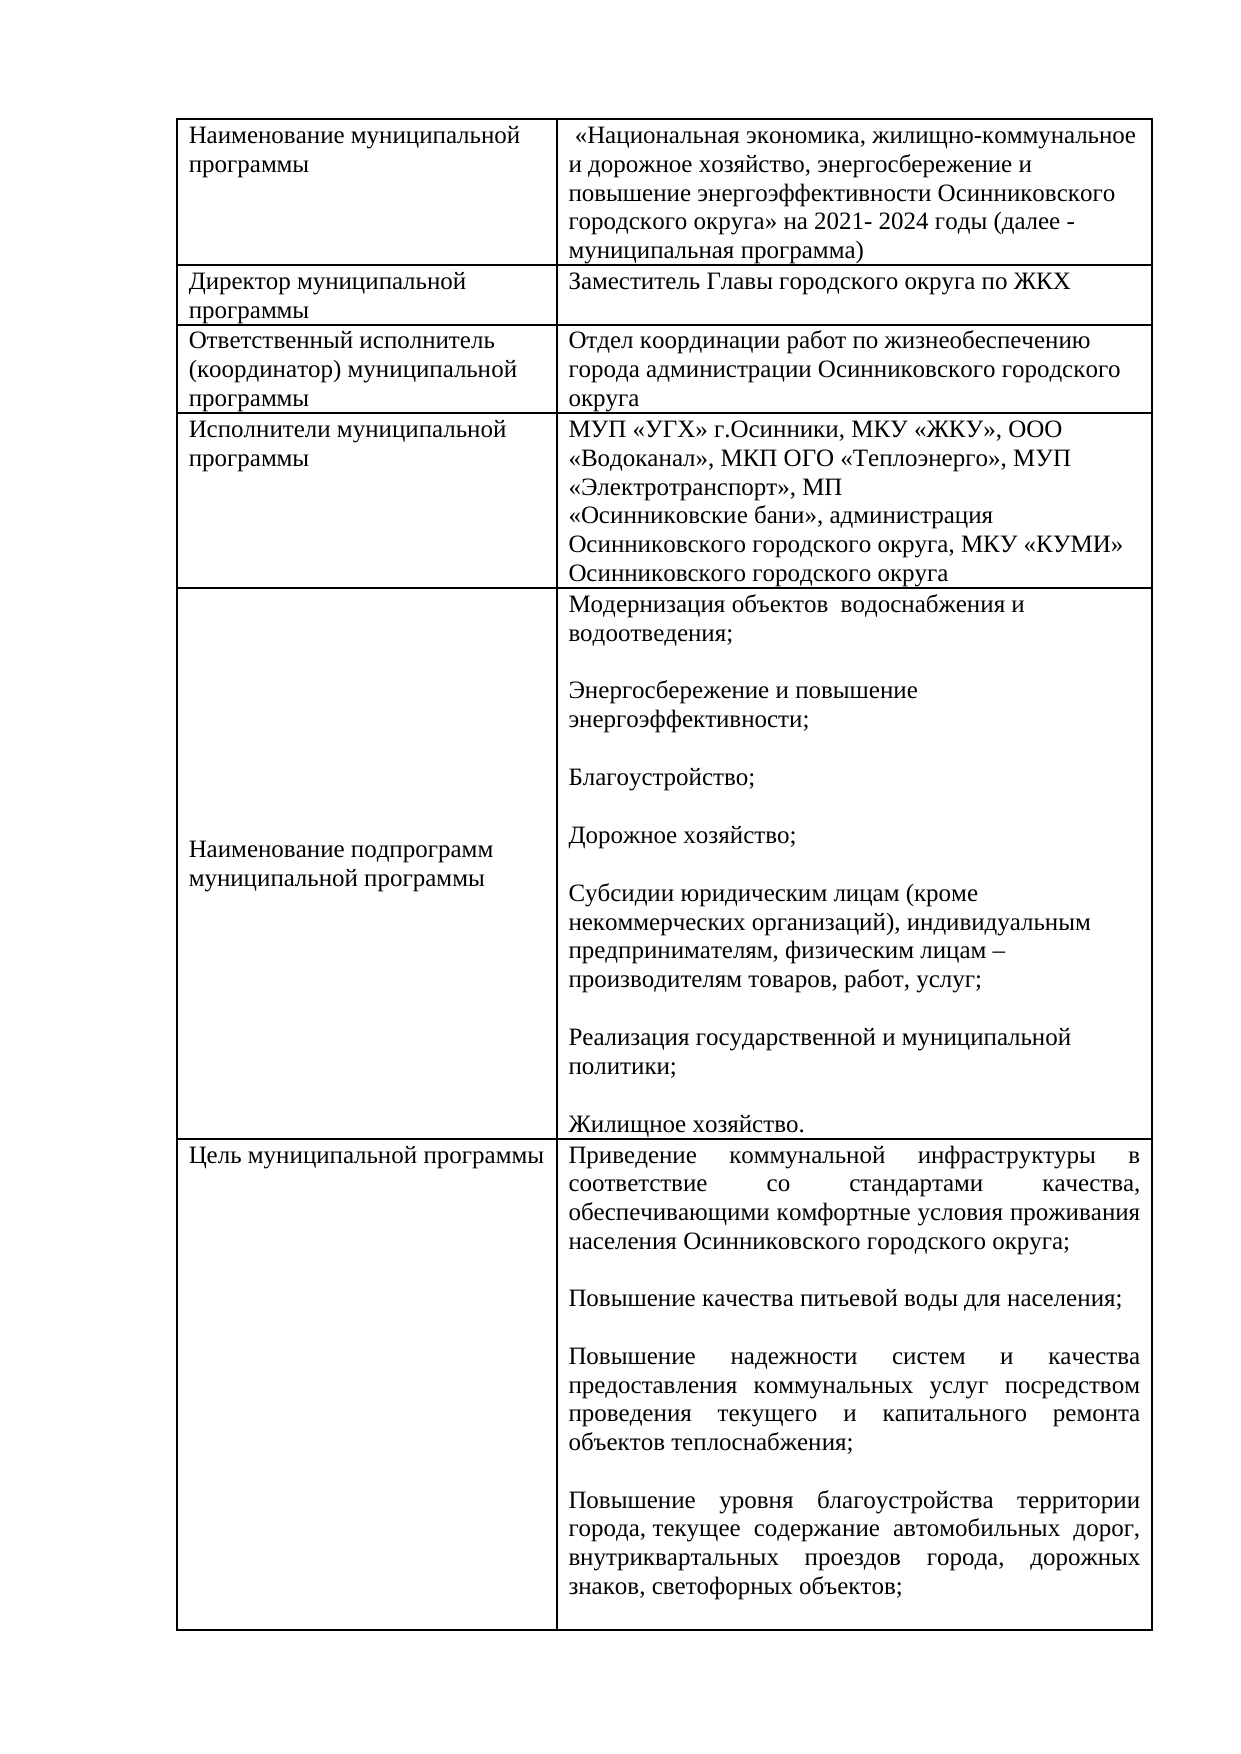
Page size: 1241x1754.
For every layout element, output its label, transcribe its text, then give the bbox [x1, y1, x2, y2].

table_cell Исполнители муниципальной программы [178, 414, 556, 587]
table_cell Модернизация объектов водоснабжения и водоотведения; Энергосбережение и повышение энергоэффективности; Благоустройство; Дорожное хозяйство; Субсидии юридическим лицам (кроме некоммерческих организаций), индивидуальным предпринимателям, физическим лицам – производителям товаров, работ, услуг; Реализация государственной и муниципальной политики; Жилищное хозяйство. [558, 589, 1151, 1138]
table_header Наименование муниципальной программы [178, 120, 556, 264]
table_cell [178, 1140, 556, 1628]
table_cell МУП «УГХ» г.Осинники, МКУ «ЖКУ», ООО «Водоканал», МКП ОГО «Теплоэнерго», МУП «Электротранспорт», МП «Осинниковские бани», администрация Осинниковского городского округа, МКУ «КУМИ» Осинниковского городского округа [558, 414, 1151, 587]
table_cell Заместитель Главы городского округа по ЖКХ [558, 266, 1151, 323]
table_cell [558, 1140, 1151, 1628]
table_cell Директор муниципальной программы [178, 266, 556, 323]
table_cell Отдел координации работ по жизнеобеспечению города администрации Осинниковского городского округа [558, 326, 1151, 412]
table_cell Ответственный исполнитель (координатор) муниципальной программы [178, 326, 556, 412]
table_header «Национальная экономика, жилищно-коммунальное и дорожное хозяйство, энергосбережение и повышение энергоэффективности Осинниковского городского округа» на 2021- 2024 годы (далее - муниципальная программа) [558, 120, 1151, 264]
table_cell Наименование подпрограмм муниципальной программы [178, 589, 556, 1138]
